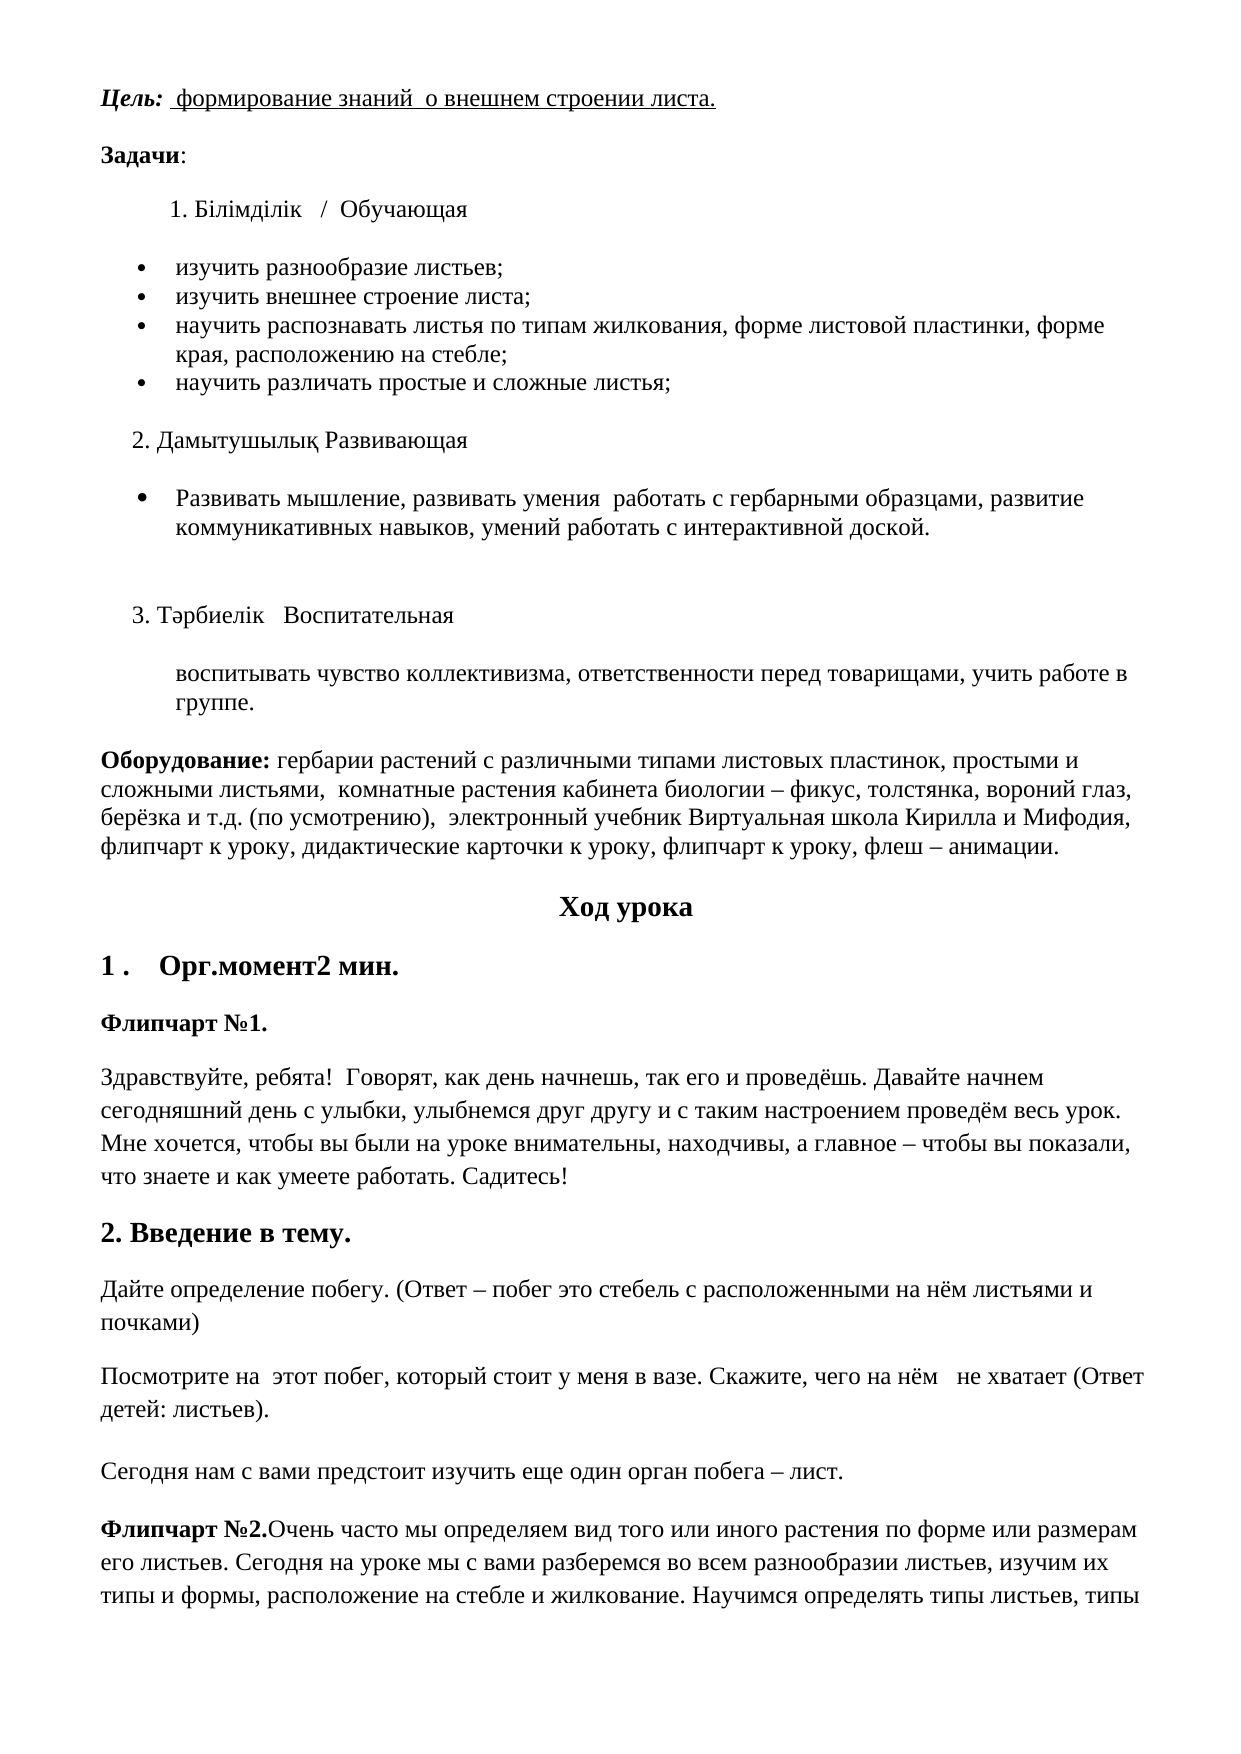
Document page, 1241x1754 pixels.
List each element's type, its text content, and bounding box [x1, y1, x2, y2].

text Сегодня нам с вами предстоит изучить еще один орган побега – лист. [100, 1456, 1152, 1485]
list изучить разнообразие листьев; [138, 252, 1152, 281]
list Развивать мышление, развивать умения работать с гербарными образцами, развитие коммуникативных навыков, умений работать с интерактивной доской. [138, 483, 1152, 541]
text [100, 1514, 1152, 1609]
list изучить внешнее строение листа; [138, 281, 1152, 310]
text Флипчарт №1. [100, 1008, 1152, 1037]
text Оборудование: гербарии растений с различными типами листовых пластинок, простыми и сложными листьями, комнатные растения кабинета биологии – фикус, толстянка, вороний глаз, берёзка и т.д. (по усмотрению), электронный учебник Виртуальная школа Кирилла и Мифодия, флипчарт к уроку, дидактические карточки к уроку, флипчарт к уроку, флеш – анимации. [100, 745, 1152, 860]
list научить распознавать листья по типам жилкования, форме листовой пластинки, форме края, расположению на стебле; [138, 310, 1152, 367]
text Дайте определение побегу. (Ответ – побег это стебель с расположенными на нём листьями и почками) [100, 1274, 1152, 1336]
text Ход урока [100, 889, 1152, 923]
text 2. Дамытушылық Развивающая [100, 425, 1152, 454]
text 1. Білімділік / Обучающая [100, 194, 1152, 223]
text Посмотрите на этот побег, который стоит у меня в вазе. Скажите, чего на нём не хватает (Ответ детей: листьев). [100, 1361, 1152, 1423]
list воспитывать чувство коллективизма, ответственности перед товарищами, учить работе в группе. [175, 658, 1152, 716]
text 3. Тәрбиелік Воспитательная [100, 600, 1152, 629]
text Задачи: [100, 141, 1152, 169]
text Здравствуйте, ребята! Говорят, как день начнешь, так его и проведёшь. Давайте начнем сегодняшний день с улыбки, улыбнемся друг другу и с таким настроением проведём весь урок. Мне хочется, чтобы вы были на уроке внимательны, находчивы, а главное – чтобы вы показали, что знаете и как умеете работать. Садитесь! [100, 1062, 1152, 1189]
text 1 . Орг.момент2 мин. [100, 948, 1152, 982]
text 2. Введение в тему. [100, 1215, 1152, 1248]
list научить различать простые и сложные листья; [138, 367, 1152, 396]
text Цель: формирование знаний о внешнем строении листа. [100, 83, 1152, 111]
